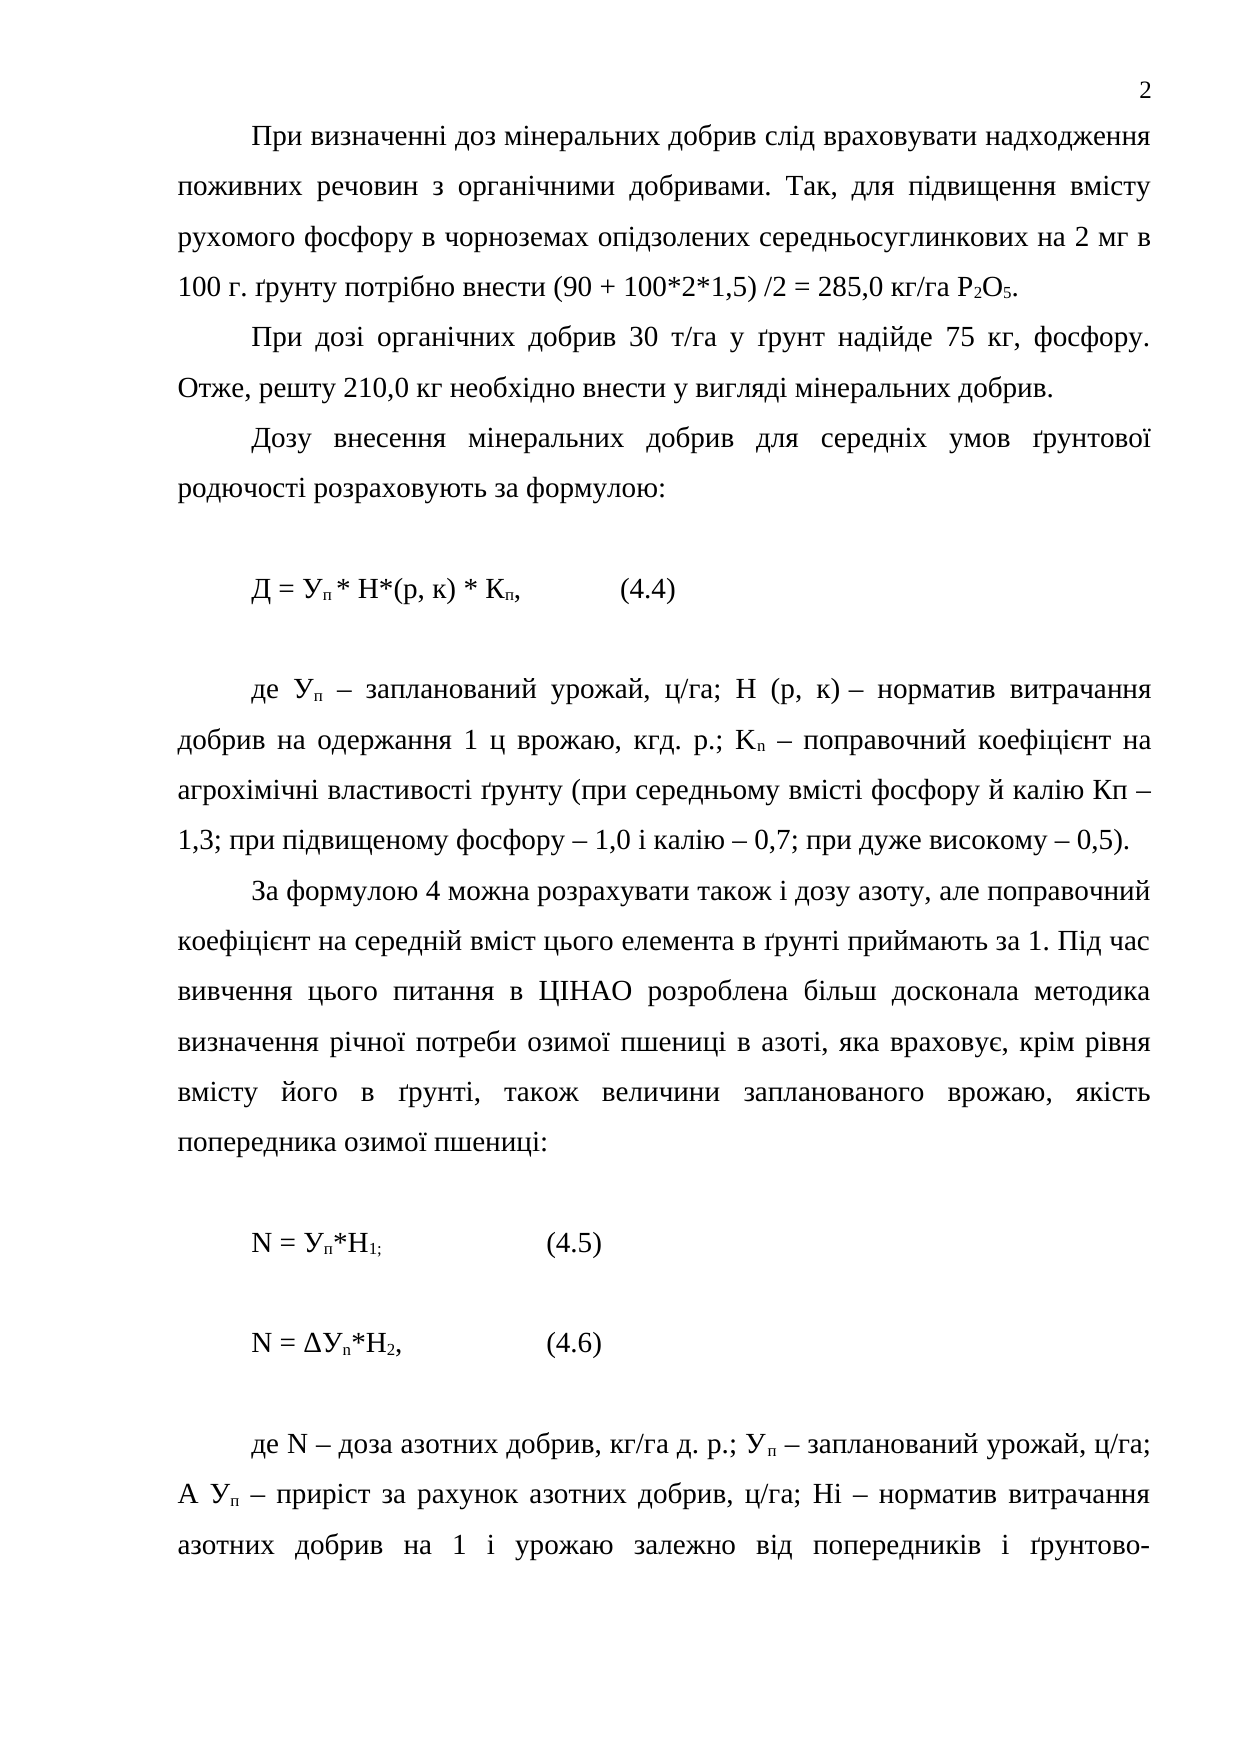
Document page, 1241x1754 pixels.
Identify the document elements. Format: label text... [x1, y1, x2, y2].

text При визначенні доз мінеральних добрив слід враховувати надходження поживних речовин з органічними добривами. Так, для підвищення вмісту рухомого фосфору в чорноземах опідзолених середньосуглинкових на 2 мг в 100 г. ґрунту потрібно внести (90 + 100*2*1,5) /2 = 285,0 кг/га Р2О5. [177, 118, 1152, 303]
text N = ΔУn*H2, (4.6) [177, 1326, 1152, 1359]
text Д = Уп * Н*(р, к) * Кп, (4.4) [177, 571, 1152, 604]
text За формулою 4 можна розрахувати також і дозу азоту, але поправочний коефіцієнт на середній вміст цього елемента в ґрунті приймають за 1. Під час вивчення цього питання в ЦІНАО розроблена більш досконала методика визначення річної потреби озимої пшениці в азоті, яка враховує, крім рівня вмісту його в ґрунті, також величини запланованого врожаю, якість попередника озимої пшениці: [177, 873, 1152, 1158]
text Дозу внесення мінеральних добрив для середніх умов ґрунтової родючості розраховують за формулою: [177, 420, 1152, 504]
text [177, 1426, 1152, 1560]
text де Уп – запланований урожай, ц/га; Н (р, к) – норматив витрачання добрив на одержання 1 ц врожаю, кгд. p.; Kn – поправочний коефіцієнт на агрохімічні властивості ґрунту (при середньому вмісті фосфору й калію Кп – 1,3; при підвищеному фосфору – 1,0 і калію – 0,7; при дуже високому – 0,5). [177, 672, 1152, 856]
text При дозі органічних добрив 30 т/га у ґрунт надійде 75 кг, фосфору. Отже, решту 210,0 кг необхідно внести у вигляді мінеральних добрив. [177, 319, 1152, 403]
text N = Уп*Н1; (4.5) [177, 1225, 1152, 1258]
